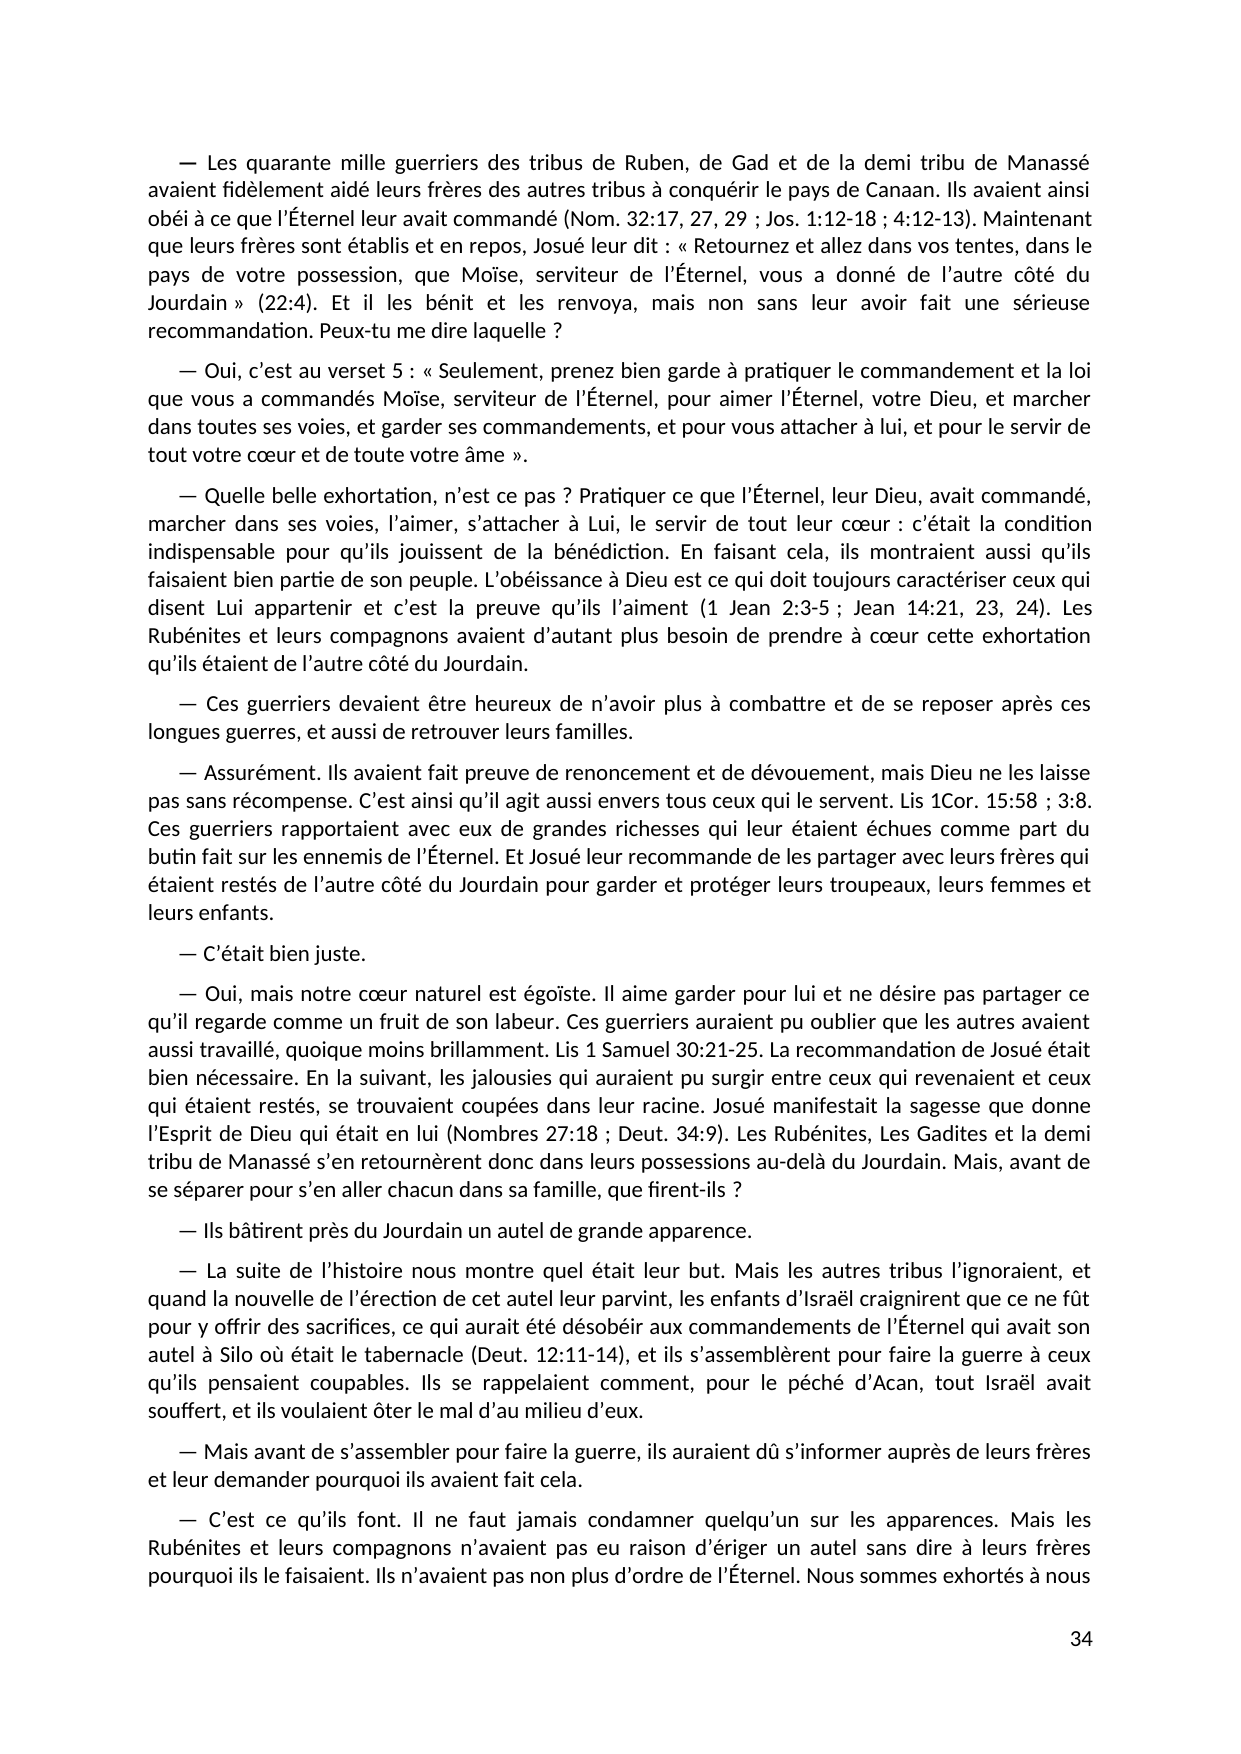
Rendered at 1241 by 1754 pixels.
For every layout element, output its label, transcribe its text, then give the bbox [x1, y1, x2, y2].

text — Ces guerriers devaient être heureux de n’avoir plus à combattre et de se reposer après ces longues guerres, et aussi de retrouver leurs familles. [148, 689, 1093, 746]
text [148, 1506, 1093, 1589]
text — C’était bien juste. [148, 939, 1093, 967]
text — Mais avant de s’assembler pour faire la guerre, ils auraient dû s’informer auprès de leurs frères et leur demander pourquoi ils avaient fait cela. [148, 1437, 1093, 1493]
text — Quelle belle exhortation, n’est ce pas ? Pratiquer ce que l’Éternel, leur Dieu, avait commandé, marcher dans ses voies, l’aimer, s’attacher à Lui, le servir de tout leur cœur : c’était la condition indispensable pour qu’ils jouissent de la bénédiction. En faisant cela, ils montraient aussi qu’ils faisaient bien partie de son peuple. L’obéissance à Dieu est ce qui doit toujours caractériser ceux qui disent Lui appartenir et c’est la preuve qu’ils l’aiment (1 Jean 2:3-5 ; Jean 14:21, 23, 24). Les Rubénites et leurs compagnons avaient d’autant plus besoin de prendre à cœur cette exhortation qu’ils étaient de l’autre côté du Jourdain. [148, 481, 1093, 677]
text — Les quarante mille guerriers des tribus de Ruben, de Gad et de la demi tribu de Manassé avaient fidèlement aidé leurs frères des autres tribus à conquérir le pays de Canaan. Ils avaient ainsi obéi à ce que l’Éternel leur avait commandé (Nom. 32:17, 27, 29 ; Jos. 1:12-18 ; 4:12-13). Maintenant que leurs frères sont établis et en repos, Josué leur dit : « Retournez et allez dans vos tentes, dans le pays de votre possession, que Moïse, serviteur de l’Éternel, vous a donné de l’autre côté du Jourdain » (22:4). Et il les bénit et les renvoya, mais non sans leur avoir fait une sérieuse recommandation. Peux-tu me dire laquelle ? [148, 148, 1093, 344]
text — La suite de l’histoire nous montre quel était leur but. Mais les autres tribus l’ignoraient, et quand la nouvelle de l’érection de cet autel leur parvint, les enfants d’Israël craignirent que ce ne fût pour y offrir des sacrifices, ce qui aurait été désobéir aux commandements de l’Éternel qui avait son autel à Silo où était le tabernacle (Deut. 12:11-14), et ils s’assemblèrent pour faire la guerre à ceux qu’ils pensaient coupables. Ils se rappelaient comment, pour le péché d’Acan, tout Israël avait souffert, et ils voulaient ôter le mal d’au milieu d’eux. [148, 1256, 1093, 1424]
text — Oui, c’est au verset 5 : « Seulement, prenez bien garde à pratiquer le commandement et la loi que vous a commandés Moïse, serviteur de l’Éternel, pour aimer l’Éternel, votre Dieu, et marcher dans toutes ses voies, et garder ses commandements, et pour vous attacher à lui, et pour le servir de tout votre cœur et de toute votre âme ». [148, 356, 1093, 468]
text — Oui, mais notre cœur naturel est égoïste. Il aime garder pour lui et ne désire pas partager ce qu’il regarde comme un fruit de son labeur. Ces guerriers auraient pu oublier que les autres avaient aussi travaillé, quoique moins brillamment. Lis 1 Samuel 30:21-25. La recommandation de Josué était bien nécessaire. En la suivant, les jalousies qui auraient pu surgir entre ceux qui revenaient et ceux qui étaient restés, se trouvaient coupées dans leur racine. Josué manifestait la sagesse que donne l’Esprit de Dieu qui était en lui (Nombres 27:18 ; Deut. 34:9). Les Rubénites, Les Gadites et la demi tribu de Manassé s’en retournèrent donc dans leurs possessions au-delà du Jourdain. Mais, avant de se séparer pour s’en aller chacun dans sa famille, que firent-ils ? [148, 979, 1093, 1203]
text — Ils bâtirent près du Jourdain un autel de grande apparence. [148, 1216, 1093, 1244]
text — Assurément. Ils avaient fait preuve de renoncement et de dévouement, mais Dieu ne les laisse pas sans récompense. C’est ainsi qu’il agit aussi envers tous ceux qui le servent. Lis 1Cor. 15:58 ; 3:8. Ces guerriers rapportaient avec eux de grandes richesses qui leur étaient échues comme part du butin fait sur les ennemis de l’Éternel. Et Josué leur recommande de les partager avec leurs frères qui étaient restés de l’autre côté du Jourdain pour garder et protéger leurs troupeaux, leurs femmes et leurs enfants. [148, 758, 1093, 926]
